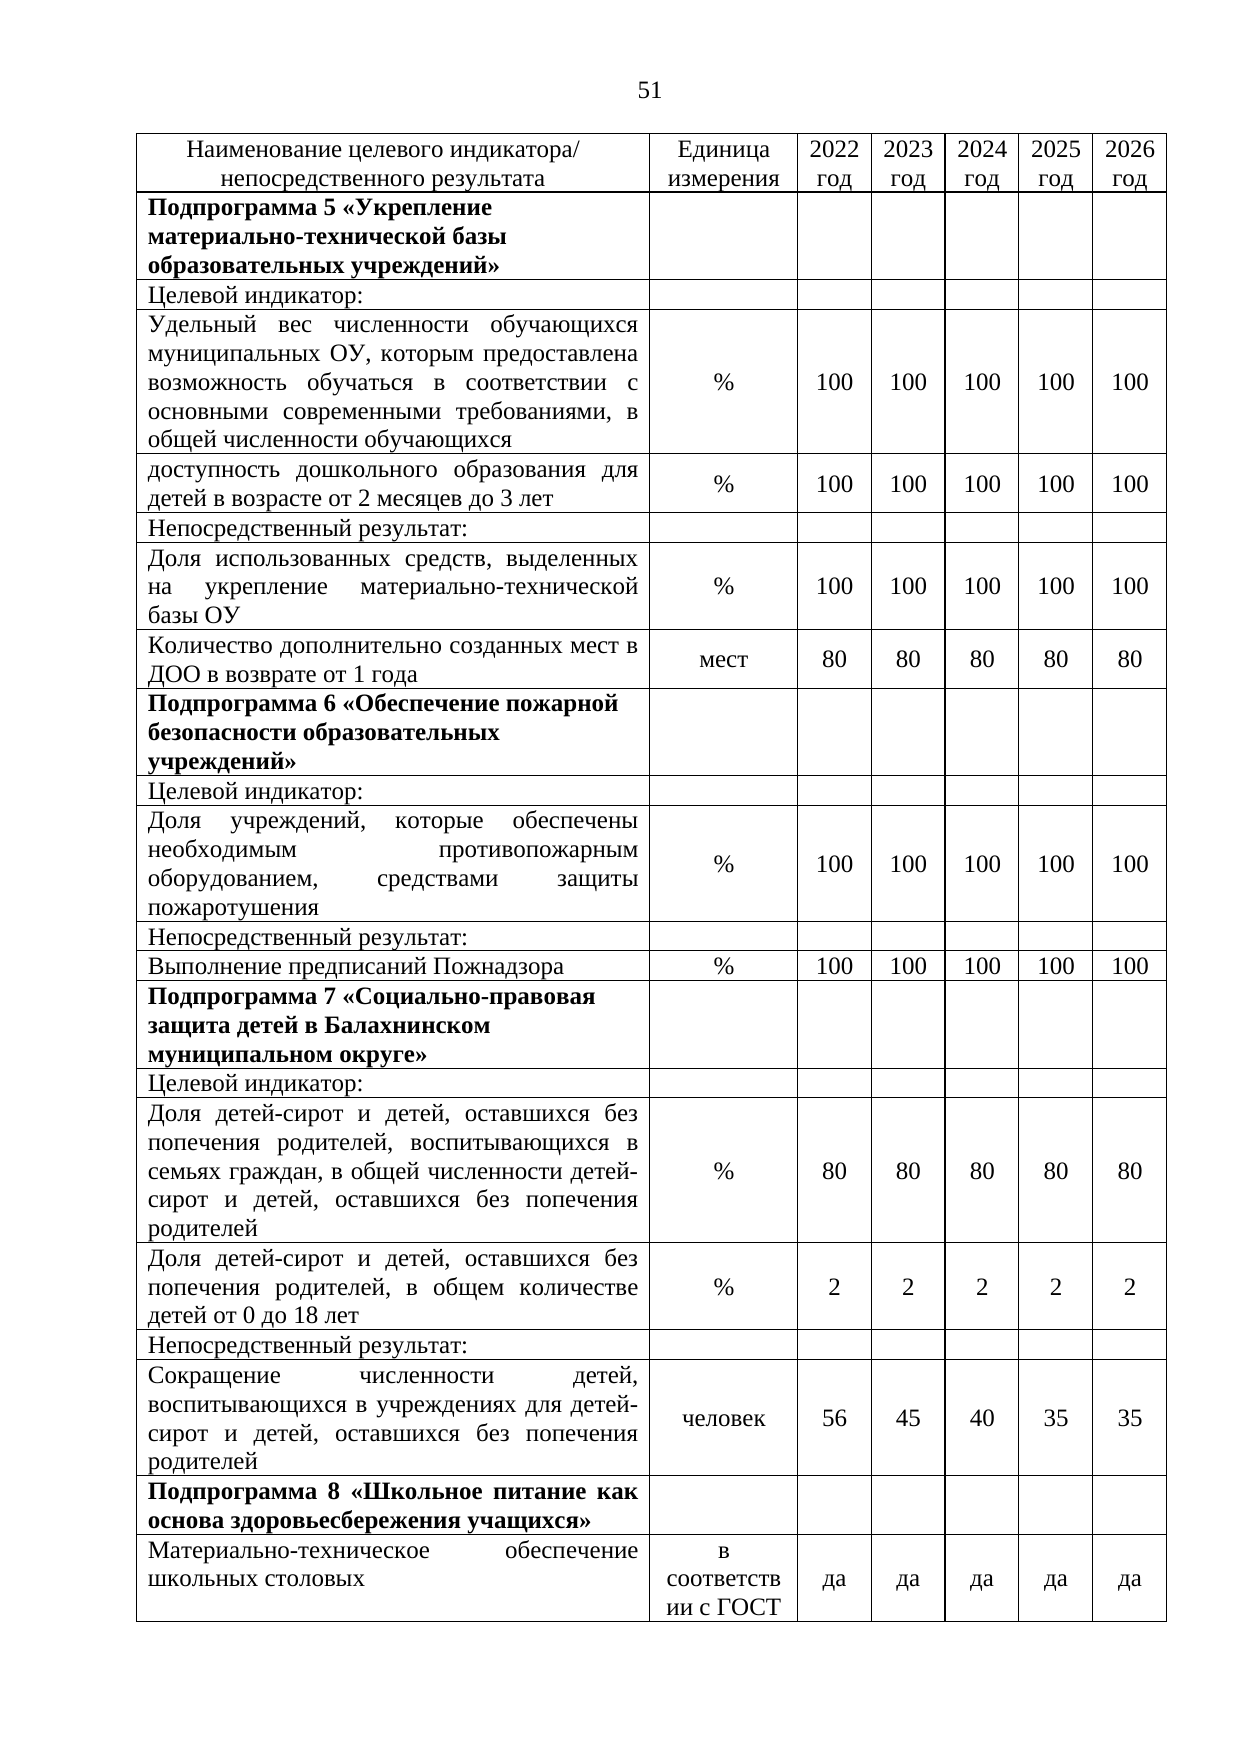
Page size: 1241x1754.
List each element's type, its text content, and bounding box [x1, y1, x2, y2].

table_cell Сокращение численности детей, воспитывающихся в учреждениях для детей-сирот и детей, оставшихся без попечения родителей [137, 1360, 649, 1475]
table_cell Удельный вес численности обучающихся муниципальных ОУ, которым предоставлена возможность обучаться в соответствии с основными современными требованиями, в общей численности обучающихся [137, 310, 649, 453]
table_cell да [946, 1535, 1018, 1621]
table_cell 80 [1019, 630, 1092, 687]
table_cell 100 [798, 454, 871, 512]
table_cell Целевой индикатор: [137, 280, 649, 308]
table_cell [872, 689, 944, 775]
table_cell [872, 922, 944, 950]
table_cell 80 [1019, 1098, 1092, 1242]
table_cell Подпрограмма 5 «Укрепление материально-технической базы образовательных учреждений» [137, 193, 649, 279]
table_cell 2 [1019, 1243, 1092, 1329]
table_cell [1019, 981, 1092, 1067]
table_cell [1019, 513, 1092, 542]
table_cell Подпрограмма 6 «Обеспечение пожарной безопасности образовательных учреждений» [137, 689, 649, 775]
table_cell [798, 922, 871, 950]
table_cell [1019, 1330, 1092, 1359]
table_cell [1019, 922, 1092, 950]
table_cell 35 [1093, 1360, 1166, 1475]
table_header 2026 год [1093, 134, 1166, 191]
table_cell [650, 922, 797, 950]
table_cell 80 [1093, 630, 1166, 687]
table_cell [798, 776, 871, 804]
table_cell 100 [946, 543, 1018, 629]
table_cell 56 [798, 1360, 871, 1475]
table_cell мест [650, 630, 797, 687]
table_cell 100 [1093, 951, 1166, 980]
table_cell 100 [1093, 543, 1166, 629]
table_cell 2 [946, 1243, 1018, 1329]
table_cell [650, 513, 797, 542]
table_cell 80 [872, 630, 944, 687]
table_cell доступность дошкольного образования для детей в возрасте от 2 месяцев до 3 лет [137, 454, 649, 512]
table_cell в соответствии с ГОСТ [650, 1535, 797, 1621]
table_cell 100 [872, 454, 944, 512]
table_cell 2 [872, 1243, 944, 1329]
table_cell [1093, 776, 1166, 804]
table_cell 80 [798, 630, 871, 687]
table_cell 80 [946, 630, 1018, 687]
table_cell [798, 280, 871, 308]
table_cell 80 [798, 1098, 871, 1242]
table_cell 100 [872, 951, 944, 980]
table_cell [872, 981, 944, 1067]
table_cell [872, 776, 944, 804]
table_cell 100 [872, 543, 944, 629]
table_cell 100 [1093, 806, 1166, 921]
table_cell [1093, 513, 1166, 542]
table_header 2023 год [872, 134, 944, 191]
table_cell [650, 981, 797, 1067]
table_cell 100 [798, 310, 871, 453]
table_cell 100 [798, 951, 871, 980]
table_cell 45 [872, 1360, 944, 1475]
table_cell [946, 193, 1018, 279]
table_cell [650, 193, 797, 279]
table_cell [946, 689, 1018, 775]
table_cell 35 [1019, 1360, 1092, 1475]
table_cell 100 [1019, 454, 1092, 512]
table_cell 100 [1019, 951, 1092, 980]
table_cell % [650, 951, 797, 980]
table_cell [1019, 776, 1092, 804]
table_cell % [650, 1098, 797, 1242]
table_cell [798, 689, 871, 775]
table_cell Непосредственный результат: [137, 1330, 649, 1359]
table_cell [1019, 1476, 1092, 1534]
table_header 2024 год [946, 134, 1018, 191]
table_cell % [650, 1243, 797, 1329]
table_cell 100 [1019, 806, 1092, 921]
table_cell Доля детей-сирот и детей, оставшихся без попечения родителей, воспитывающихся в семьях граждан, в общей численности детей-сирот и детей, оставшихся без попечения родителей [137, 1098, 649, 1242]
table_cell [650, 280, 797, 308]
table_cell человек [650, 1360, 797, 1475]
table_cell [946, 1330, 1018, 1359]
table_cell да [1093, 1535, 1166, 1621]
table_cell [1093, 280, 1166, 308]
table_cell да [798, 1535, 871, 1621]
table_cell Доля детей-сирот и детей, оставшихся без попечения родителей, в общем количестве детей от 0 до 18 лет [137, 1243, 649, 1329]
table_cell [946, 981, 1018, 1067]
table_cell Целевой индикатор: [137, 1069, 649, 1097]
table_cell Выполнение предписаний Пожнадзора [137, 951, 649, 980]
table_cell 100 [872, 806, 944, 921]
table_cell 100 [798, 806, 871, 921]
table_cell [872, 1476, 944, 1534]
table_cell Доля учреждений, которые обеспечены необходимым противопожарным оборудованием, средствами защиты пожаротушения [137, 806, 649, 921]
table_cell [946, 280, 1018, 308]
table_cell 100 [1019, 310, 1092, 453]
table_header 2025 год [1019, 134, 1092, 191]
table_cell [798, 513, 871, 542]
table_cell 100 [1019, 543, 1092, 629]
table_cell Доля использованных средств, выделенных на укрепление материально-технической базы ОУ [137, 543, 649, 629]
table_cell 80 [1093, 1098, 1166, 1242]
table_cell % [650, 543, 797, 629]
table_cell [650, 1330, 797, 1359]
table_cell [1093, 689, 1166, 775]
table_cell [872, 1330, 944, 1359]
table_cell [1019, 193, 1092, 279]
table_cell Непосредственный результат: [137, 513, 649, 542]
table_header 2022 год [798, 134, 871, 191]
table_cell [1093, 193, 1166, 279]
table_cell [1019, 280, 1092, 308]
table_cell [872, 280, 944, 308]
table_cell [798, 193, 871, 279]
table_cell 80 [946, 1098, 1018, 1242]
table_cell [872, 513, 944, 542]
table_cell 100 [946, 806, 1018, 921]
table_cell [650, 1069, 797, 1097]
table_cell [650, 1476, 797, 1534]
table_cell [798, 1330, 871, 1359]
table_cell 80 [872, 1098, 944, 1242]
table_cell [1093, 1330, 1166, 1359]
table_cell [946, 1069, 1018, 1097]
table_cell 40 [946, 1360, 1018, 1475]
table_cell [798, 981, 871, 1067]
table_cell 2 [1093, 1243, 1166, 1329]
table_cell 2 [798, 1243, 871, 1329]
table_cell Подпрограмма 7 «Социально-правовая защита детей в Балахнинском муниципальном округе» [137, 981, 649, 1067]
table_cell % [650, 806, 797, 921]
table_cell 100 [946, 454, 1018, 512]
table_cell Материально-техническое обеспечение школьных столовых [137, 1535, 649, 1621]
table_cell 100 [946, 310, 1018, 453]
table_cell [1093, 1476, 1166, 1534]
table_cell [872, 1069, 944, 1097]
table_cell да [1019, 1535, 1092, 1621]
table_cell 100 [1093, 310, 1166, 453]
table_cell [650, 776, 797, 804]
table_cell 100 [1093, 454, 1166, 512]
table_cell % [650, 310, 797, 453]
table_header Единица измерения [650, 134, 797, 191]
table_cell [946, 776, 1018, 804]
table_cell 100 [798, 543, 871, 629]
table_cell [1093, 1069, 1166, 1097]
table_cell [872, 193, 944, 279]
table_cell [650, 689, 797, 775]
table_cell 100 [872, 310, 944, 453]
table_cell [1019, 689, 1092, 775]
table_header Наименование целевого индикатора/ непосредственного результата [137, 134, 649, 191]
table_cell [946, 922, 1018, 950]
table_cell [798, 1069, 871, 1097]
table_cell [798, 1476, 871, 1534]
table_cell [946, 1476, 1018, 1534]
table_cell 100 [946, 951, 1018, 980]
table_cell Непосредственный результат: [137, 922, 649, 950]
table_cell [946, 513, 1018, 542]
table_cell [1019, 1069, 1092, 1097]
table_cell Количество дополнительно созданных мест в ДОО в возврате от 1 года [137, 630, 649, 687]
table_cell [1093, 981, 1166, 1067]
table_cell % [650, 454, 797, 512]
table_cell да [872, 1535, 944, 1621]
table_cell Целевой индикатор: [137, 776, 649, 804]
table_cell Подпрограмма 8 «Школьное питание как основа здоровьесбережения учащихся» [137, 1476, 649, 1534]
table_cell [1093, 922, 1166, 950]
